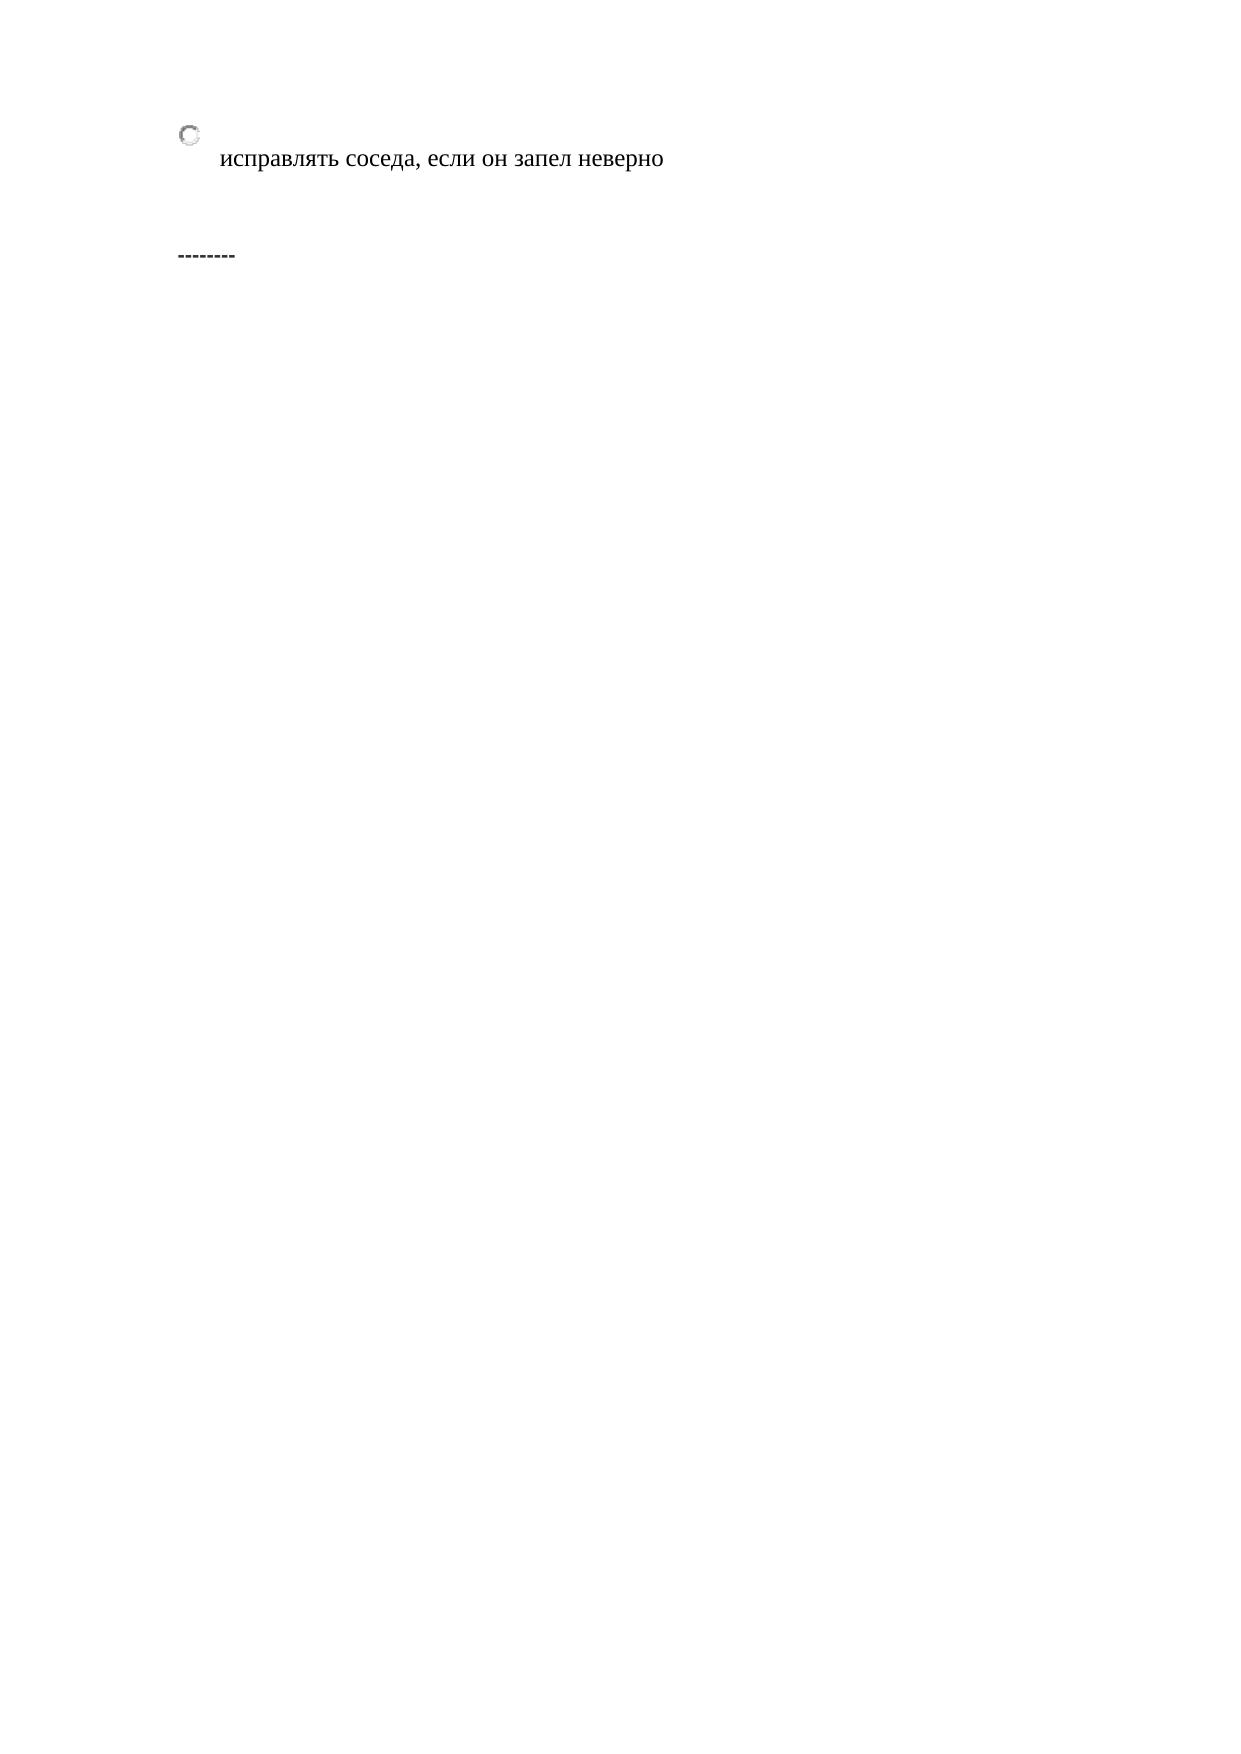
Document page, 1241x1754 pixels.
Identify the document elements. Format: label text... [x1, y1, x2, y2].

text -------- [177, 236, 1152, 267]
text исправлять соседа, если он запел неверно [177, 118, 1152, 172]
